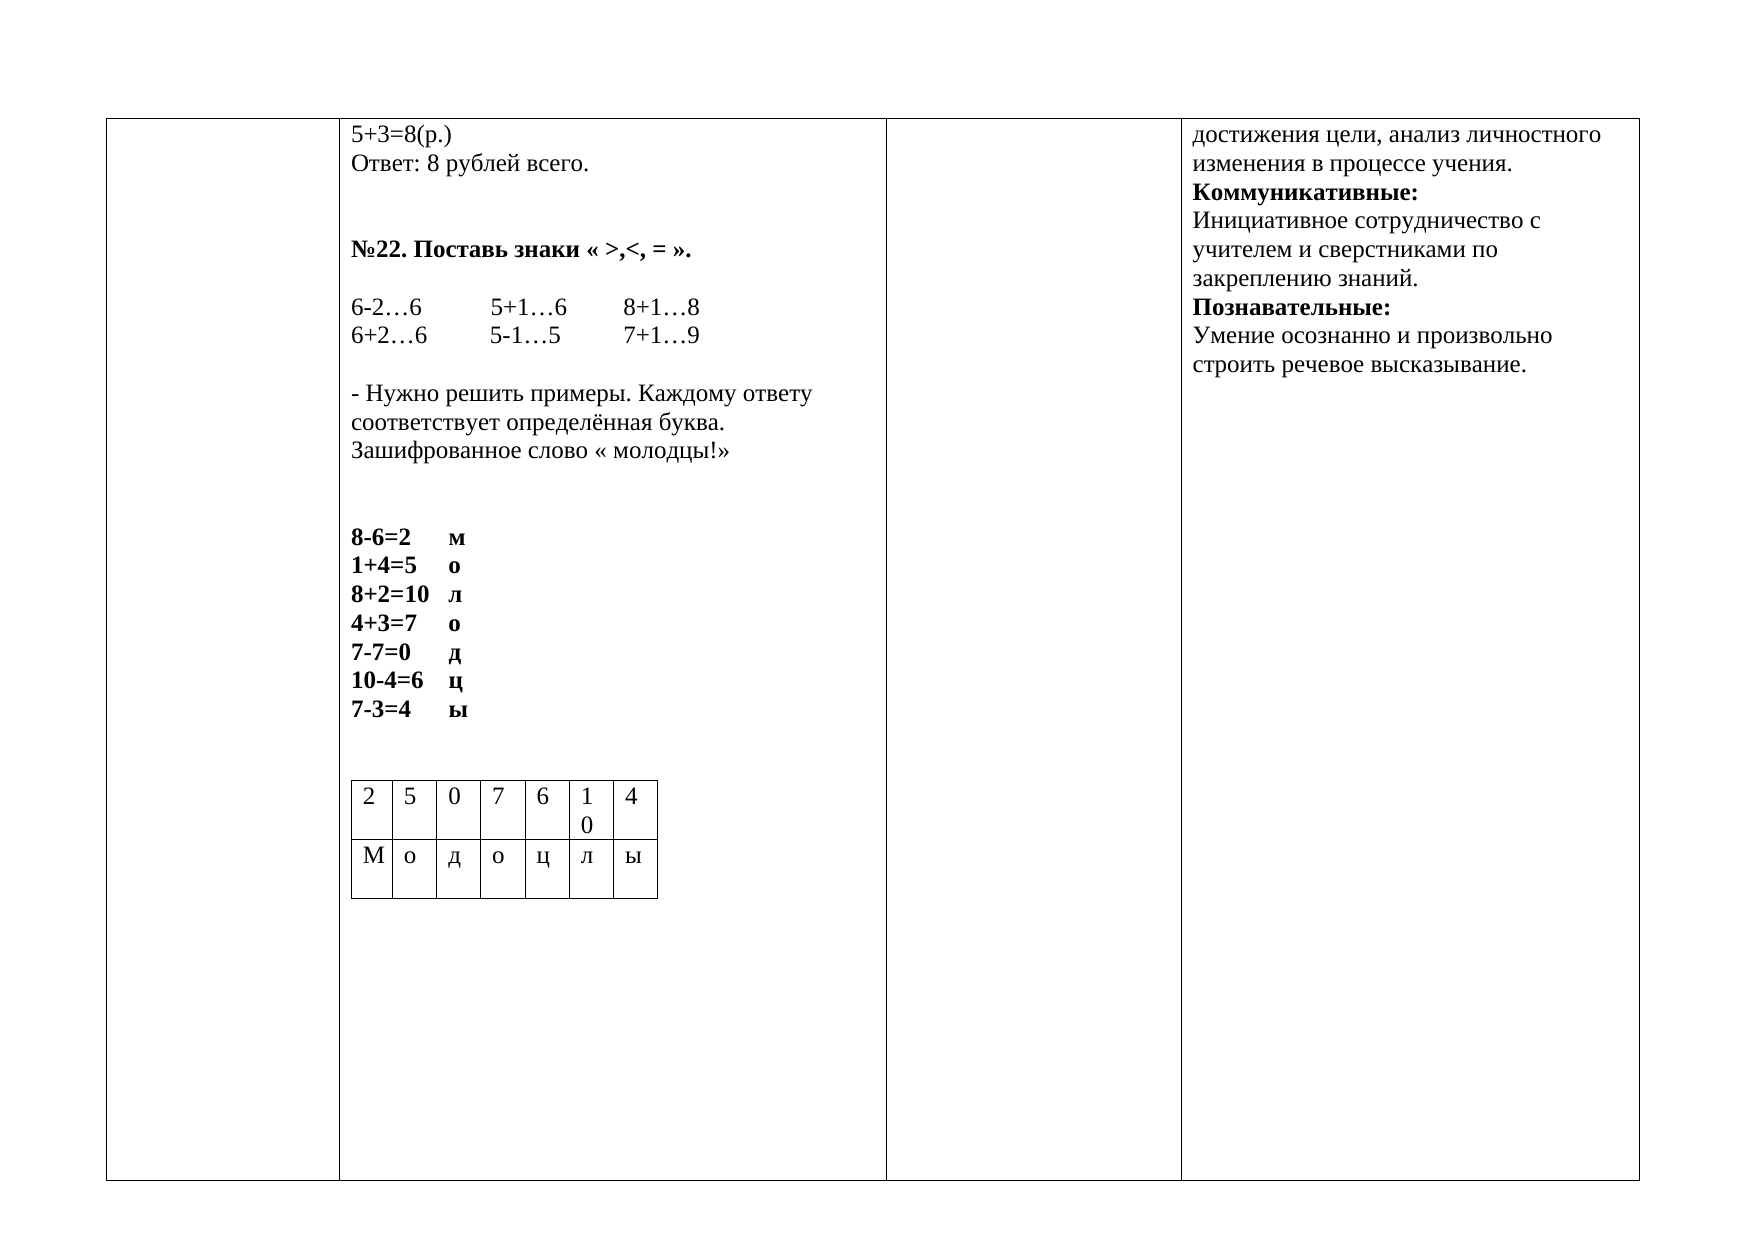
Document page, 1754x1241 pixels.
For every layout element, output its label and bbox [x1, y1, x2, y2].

table_cell [887, 119, 1181, 1179]
table_cell [107, 119, 339, 1179]
table_cell [1182, 119, 1639, 1179]
table_cell [340, 119, 886, 1179]
